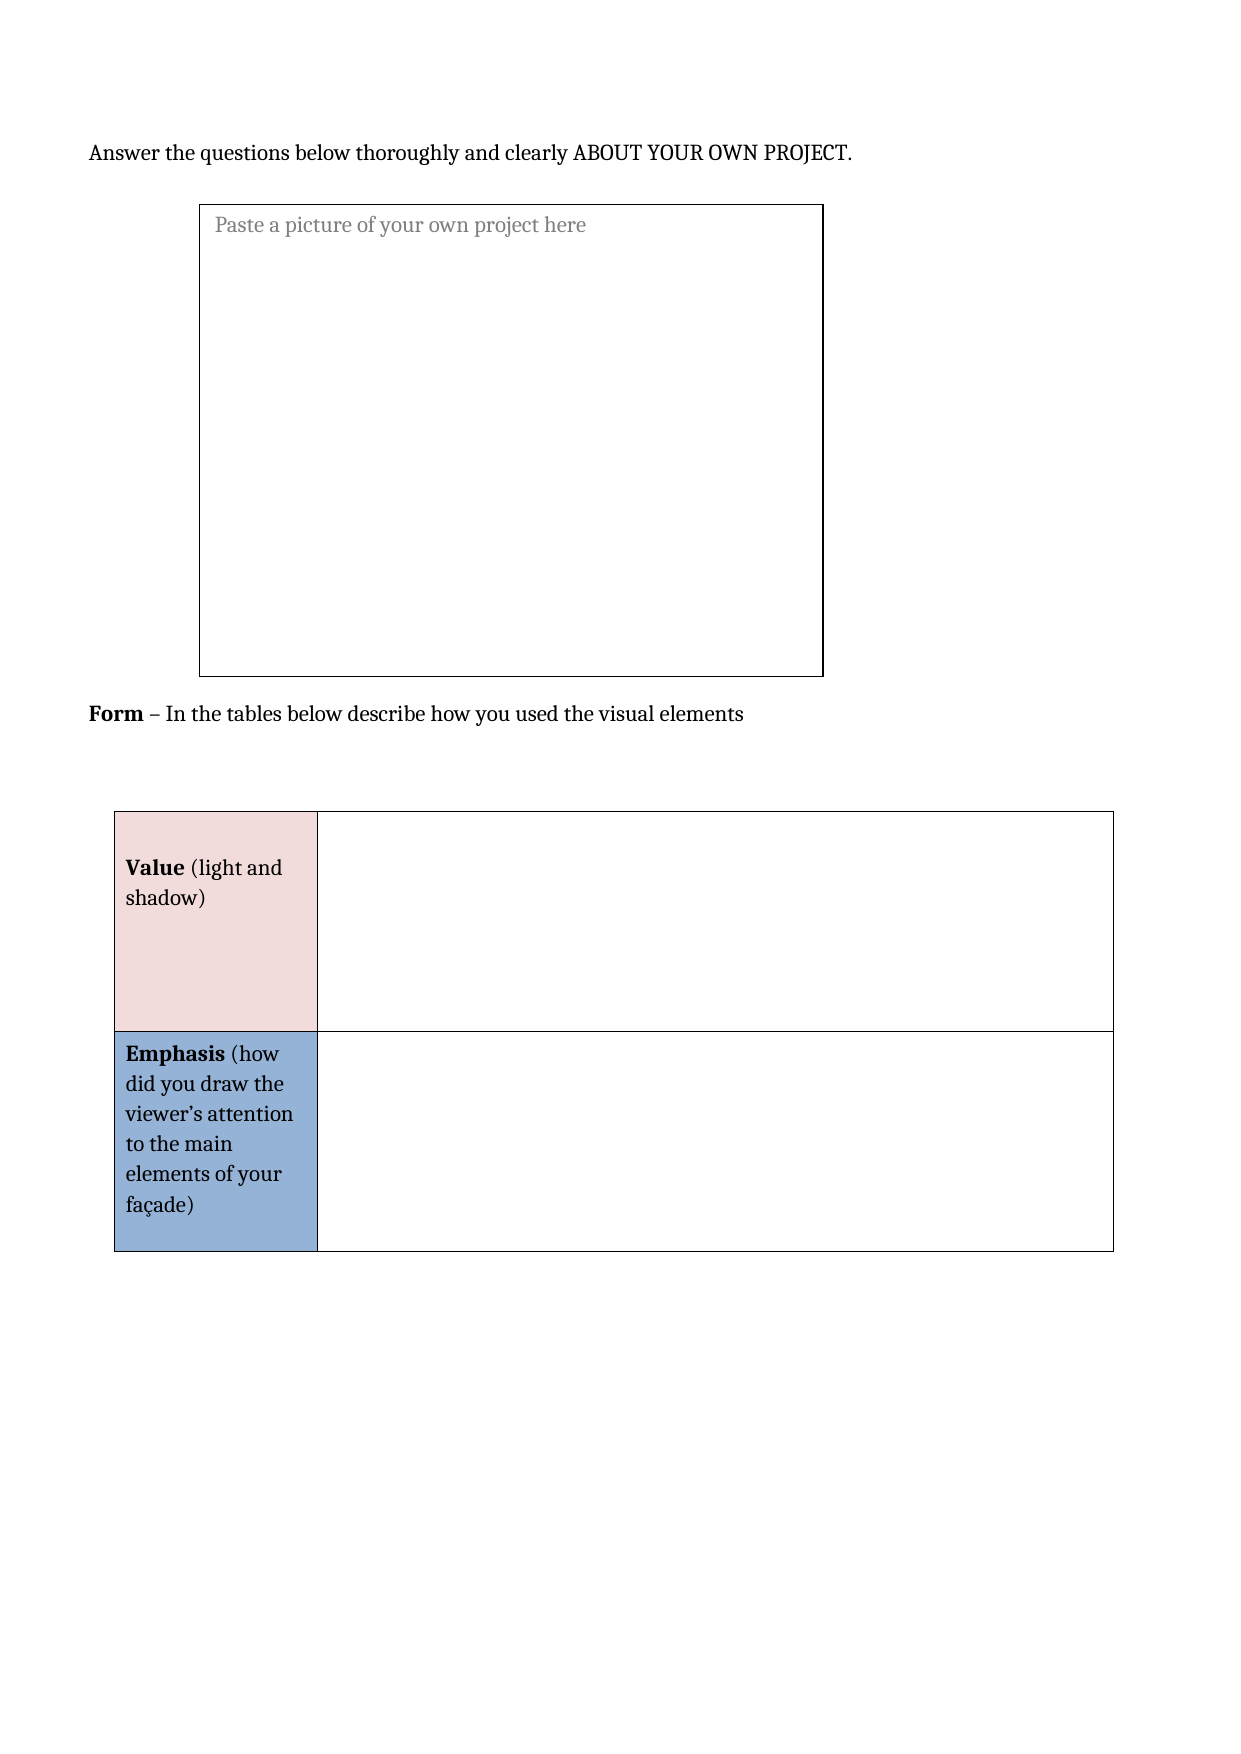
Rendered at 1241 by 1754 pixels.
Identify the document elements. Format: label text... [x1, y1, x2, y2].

text Form – In the tables below describe how you used the visual elements [89, 701, 1152, 727]
text Answer the questions below thoroughly and clearly ABOUT YOUR OWN PROJECT. [89, 140, 1152, 166]
